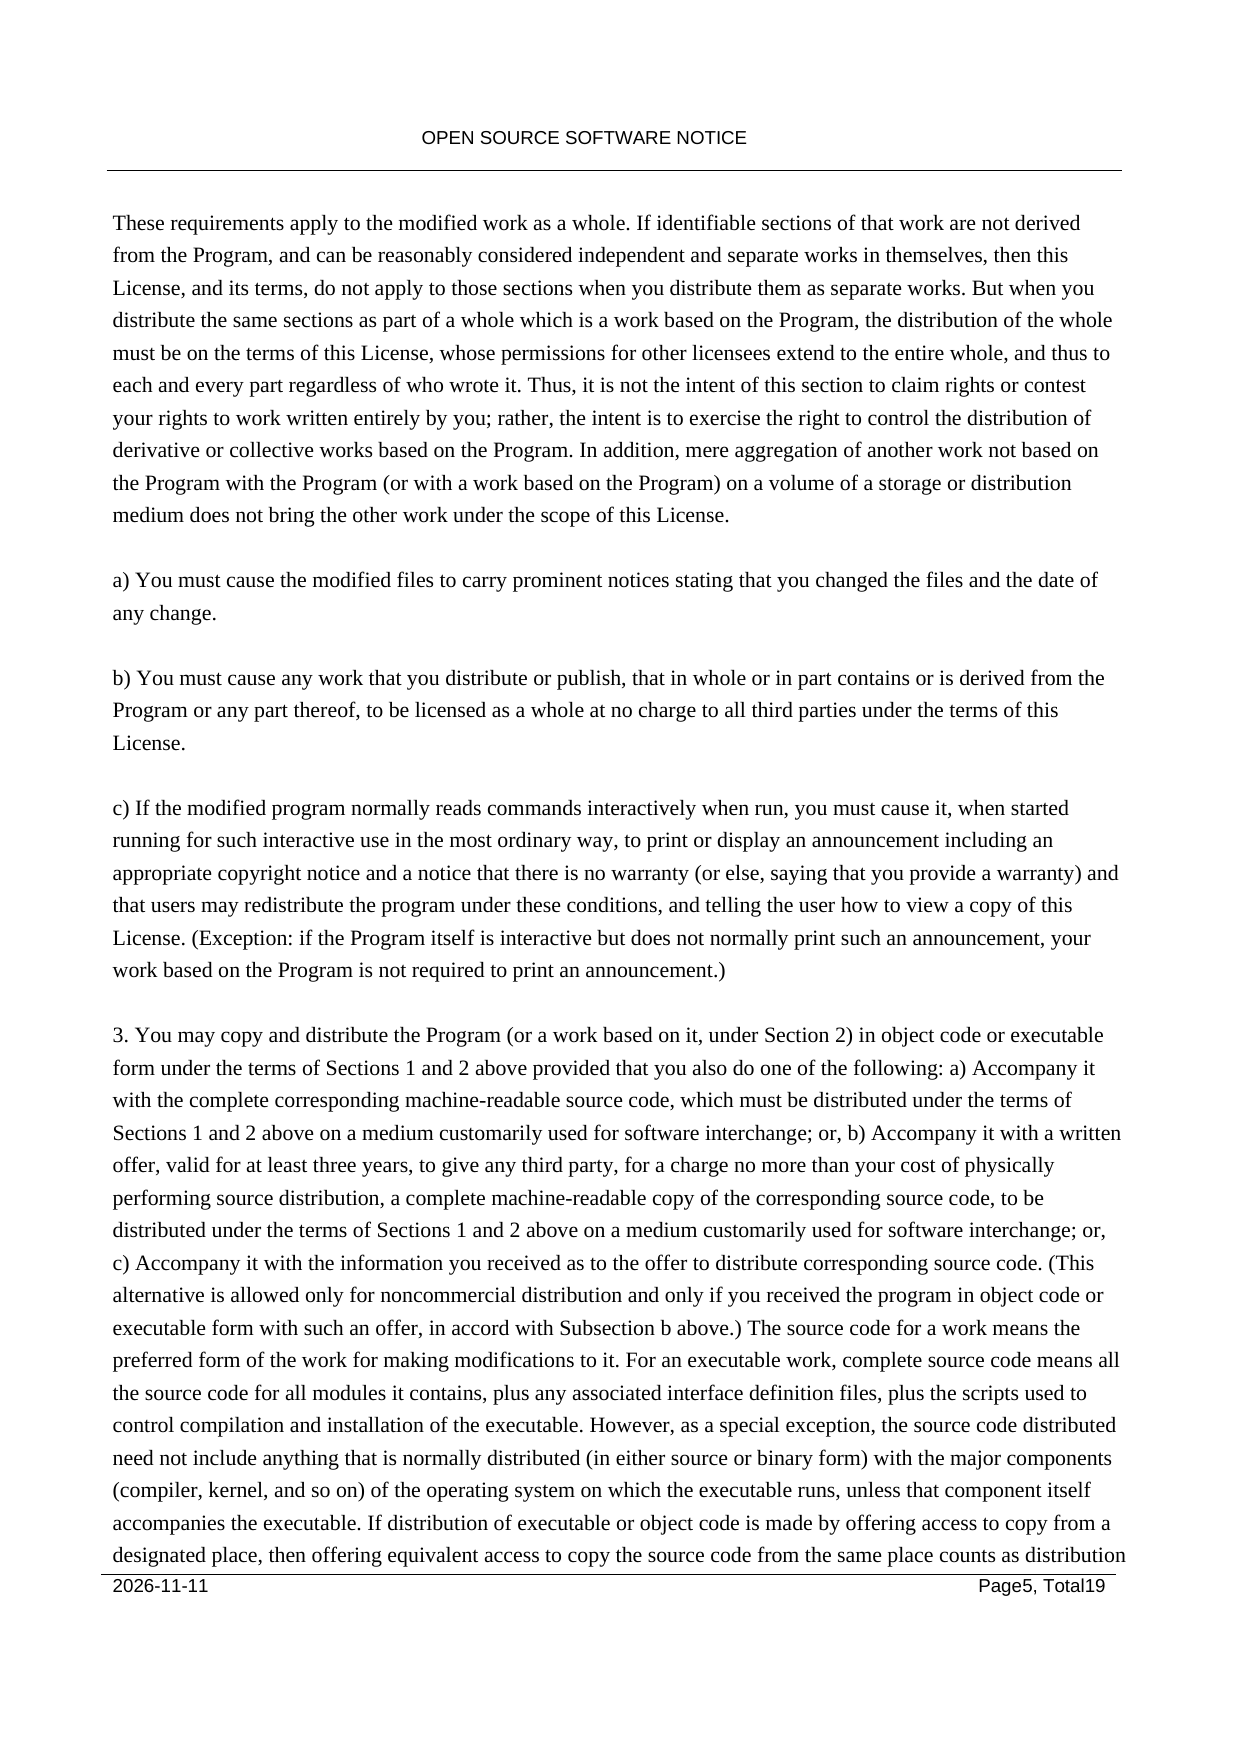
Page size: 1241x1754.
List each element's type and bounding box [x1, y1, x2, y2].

text [112, 206, 1128, 1571]
